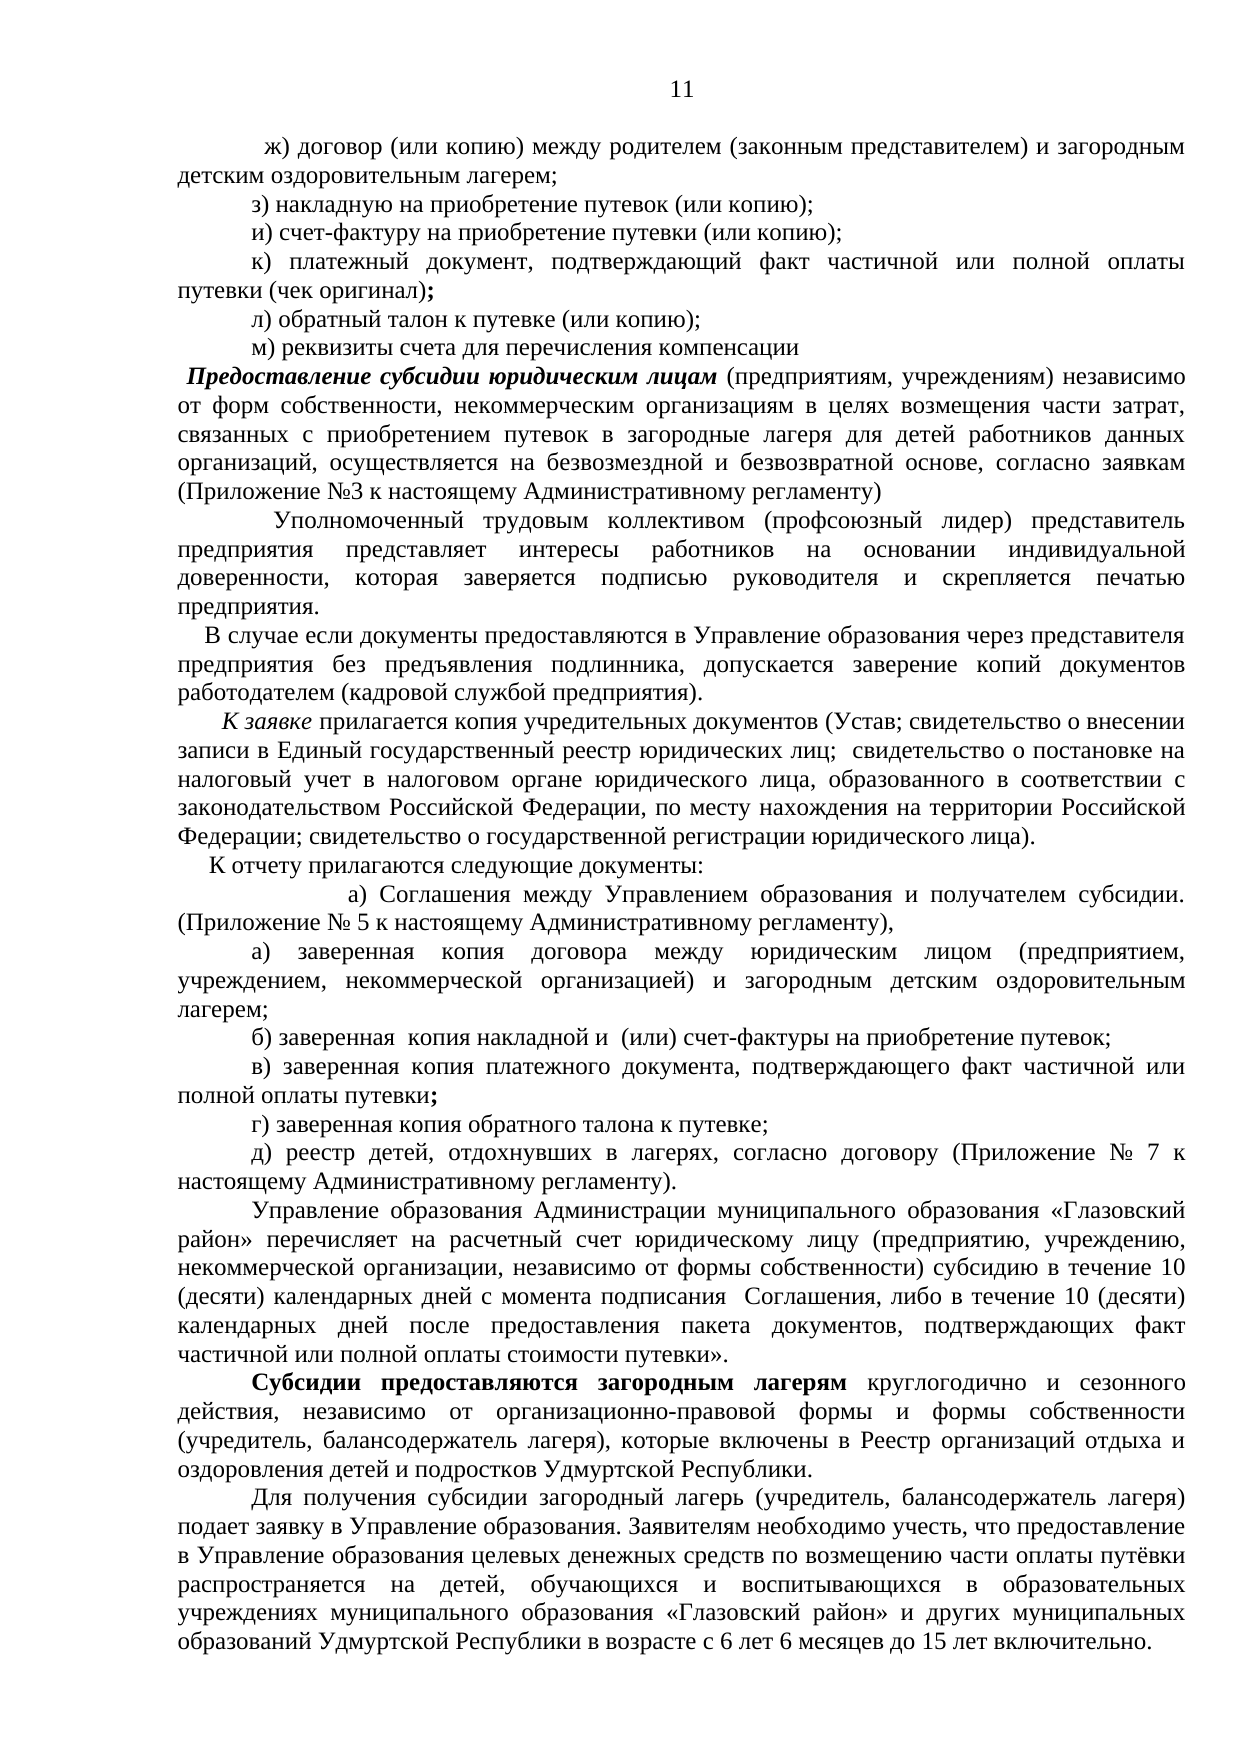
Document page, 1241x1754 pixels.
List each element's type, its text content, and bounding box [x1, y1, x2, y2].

text б) заверенная копия накладной и (или) счет-фактуры на приобретение путевок; [177, 1022, 1186, 1051]
text в) заверенная копия платежного документа, подтверждающего факт частичной или полной оплаты путевки; [177, 1051, 1186, 1109]
text к) платежный документ, подтверждающий факт частичной или полной оплаты путевки (чек оригинал); [177, 246, 1186, 304]
text В случае если документы предоставляются в Управление образования через представителя предприятия без предъявления подлинника, допускается заверение копий документов работодателем (кадровой службой предприятия). [177, 620, 1186, 706]
text Для получения субсидии загородный лагерь (учредитель, балансодержатель лагеря) подает заявку в Управление образования. Заявителям необходимо учесть, что предоставление в Управление образования целевых денежных средств по возмещению части оплаты путёвки распространяется на детей, обучающихся и воспитывающихся в образовательных учреждениях муниципального образования «Глазовский район» и других муниципальных образований Удмуртской Республики в возрасте с 6 лет 6 месяцев до 15 лет включительно. [177, 1482, 1186, 1655]
text з) накладную на приобретение путевок (или копию); [177, 189, 1186, 217]
text м) реквизиты счета для перечисления компенсации [177, 332, 1186, 361]
text а) заверенная копия договора между юридическим лицом (предприятием, учреждением, некоммерческой организацией) и загородным детским оздоровительным лагерем; [177, 936, 1186, 1022]
text Уполномоченный трудовым коллективом (профсоюзный лидер) представитель предприятия представляет интересы работников на основании индивидуальной доверенности, которая заверяется подписью руководителя и скрепляется печатью предприятия. [177, 505, 1186, 620]
text Предоставление субсидии юридическим лицам (предприятиям, учреждениям) независимо от форм собственности, некоммерческим организациям в целях возмещения части затрат, связанных с приобретением путевок в загородные лагеря для детей работников данных организаций, осуществляется на безвозмездной и безвозвратной основе, согласно заявкам (Приложение №3 к настоящему Административному регламенту) [177, 361, 1186, 505]
text Управление образования Администрации муниципального образования «Глазовский район» перечисляет на расчетный счет юридическому лицу (предприятию, учреждению, некоммерческой организации, независимо от формы собственности) субсидию в течение 10 (десяти) календарных дней с момента подписания Соглашения, либо в течение 10 (десяти) календарных дней после предоставления пакета документов, подтверждающих факт частичной или полной оплаты стоимости путевки». [177, 1195, 1186, 1367]
text д) реестр детей, отдохнувших в лагерях, согласно договору (Приложение № 7 к настоящему Административному регламенту). [177, 1137, 1186, 1195]
text К заявке прилагается копия учредительных документов (Устав; свидетельство о внесении записи в Единый государственный реестр юридических лиц; свидетельство о постановке на налоговый учет в налоговом органе юридического лица, образованного в соответствии с законодательством Российской Федерации, по месту нахождения на территории Российской Федерации; свидетельство о государственной регистрации юридического лица). [177, 706, 1186, 850]
text Субсидии предоставляются загородным лагерям круглогодично и сезонного действия, независимо от организационно-правовой формы и формы собственности (учредитель, балансодержатель лагеря), которые включены в Реестр организаций отдыха и оздоровления детей и подростков Удмуртской Республики. [177, 1367, 1186, 1482]
text и) счет-фактуру на приобретение путевки (или копию); [177, 217, 1186, 246]
text л) обратный талон к путевке (или копию); [177, 304, 1186, 332]
text ж) договор (или копию) между родителем (законным представителем) и загородным детским оздоровительным лагерем; [177, 131, 1186, 189]
text а) Соглашения между Управлением образования и получателем субсидии. (Приложение № 5 к настоящему Административному регламенту), [177, 879, 1186, 936]
text К отчету прилагаются следующие документы: [177, 850, 1186, 879]
text г) заверенная копия обратного талона к путевке; [177, 1109, 1186, 1137]
